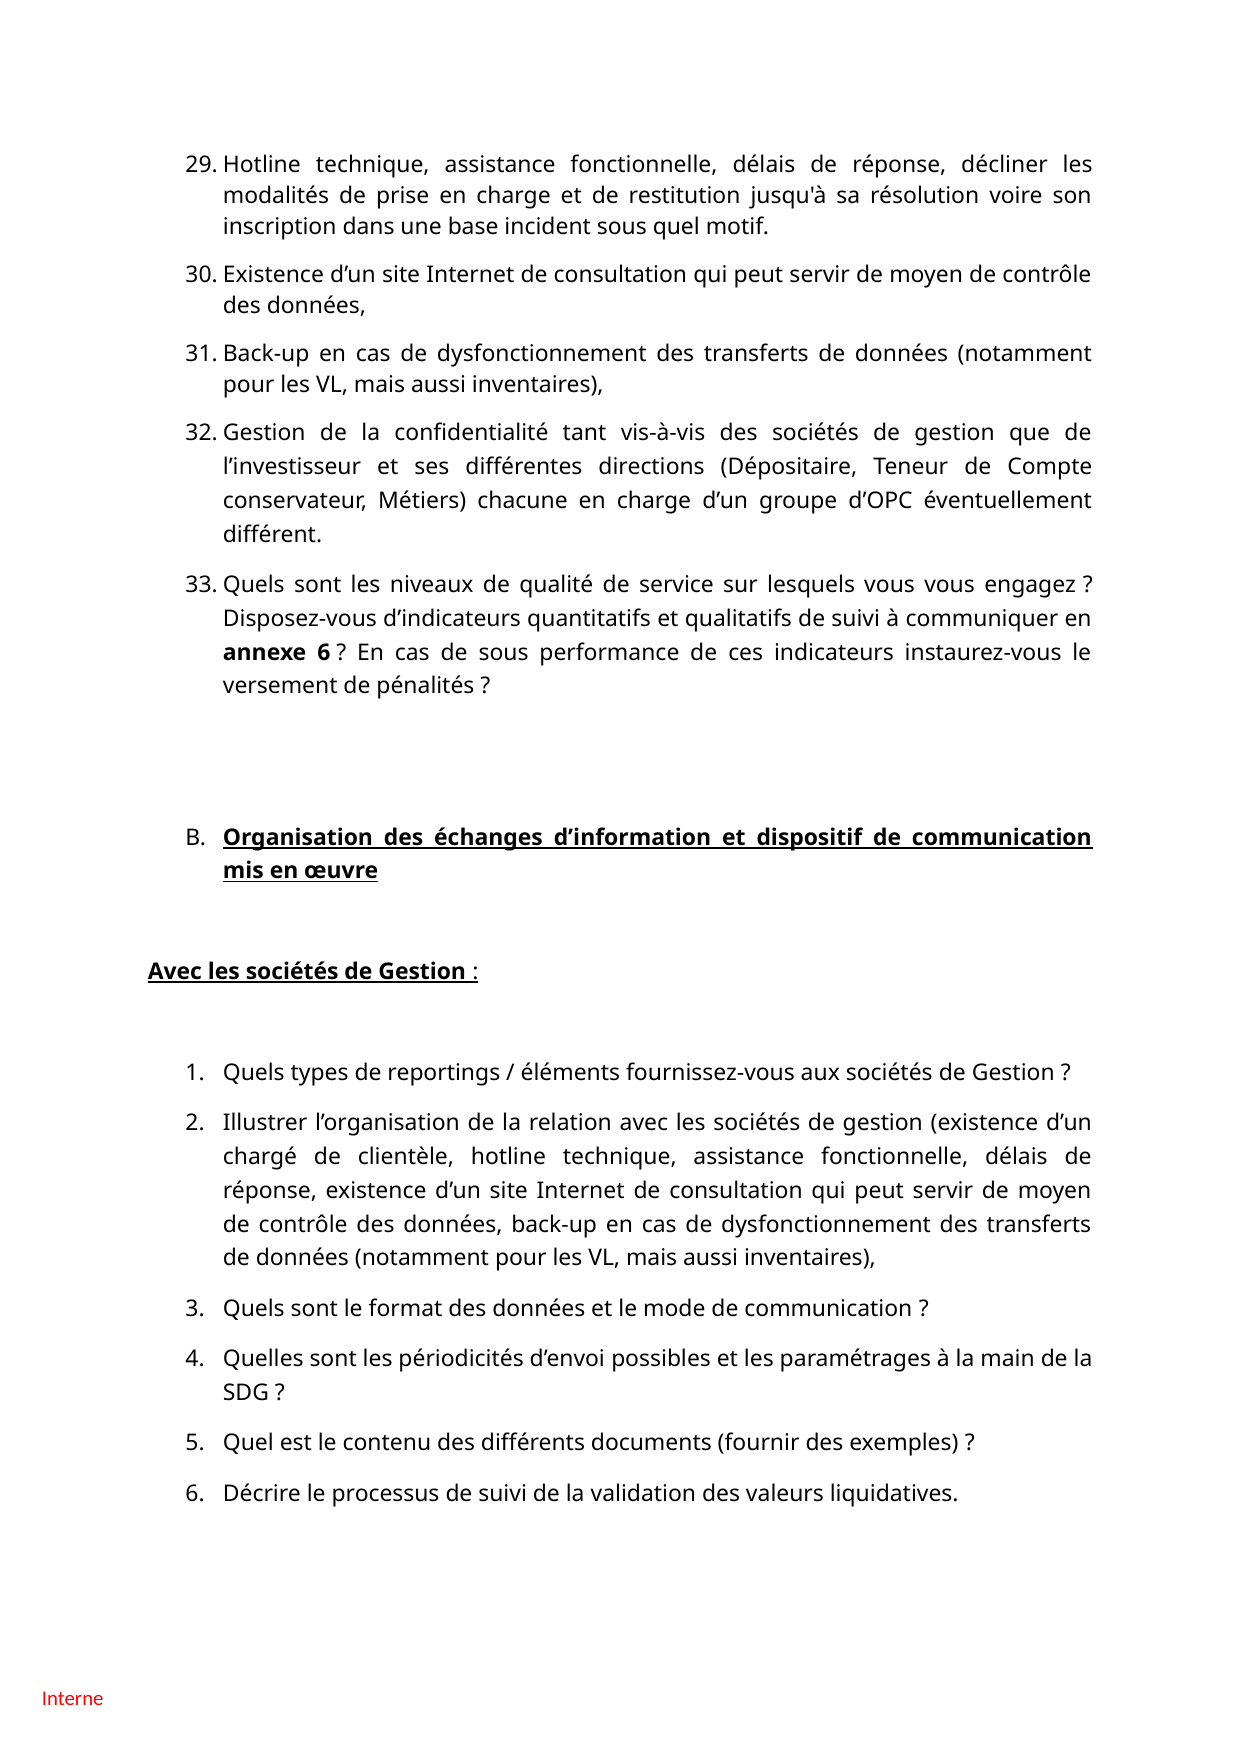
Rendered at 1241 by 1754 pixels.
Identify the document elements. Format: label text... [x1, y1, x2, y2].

list Quelles sont les périodicités d’envoi possibles et les paramétrages à la main de la SDG ? [185, 1342, 1093, 1407]
list Back-up en cas de dysfonctionnement des transferts de données (notamment pour les VL, mais aussi inventaires), [185, 337, 1093, 400]
list Quel est le contenu des différents documents (fournir des exemples) ? [185, 1426, 1093, 1458]
list Décrire le processus de suivi de la validation des valeurs liquidatives. [185, 1477, 1093, 1508]
list Organisation des échanges d’information et dispositif de communication mis en œuvre [185, 821, 1093, 886]
list Quels types de reportings / éléments fournissez-vous aux sociétés de Gestion ? [185, 1056, 1093, 1087]
list Gestion de la confidentialité tant vis-à-vis des sociétés de gestion que de l’investisseur et ses différentes directions (Dépositaire, Teneur de Compte conservateur, Métiers) chacune en charge d’un groupe d’OPC éventuellement différent. [185, 416, 1093, 549]
list Existence d’un site Internet de consultation qui peut servir de moyen de contrôle des données, [185, 258, 1093, 321]
list Quels sont le format des données et le mode de communication ? [185, 1292, 1093, 1323]
list Hotline technique, assistance fonctionnelle, délais de réponse, décliner les modalités de prise en charge et de restitution jusqu'à sa résolution voire son inscription dans une base incident sous quel motif. [185, 148, 1093, 241]
text Avec les sociétés de Gestion : [148, 955, 1093, 986]
list Illustrer l’organisation de la relation avec les sociétés de gestion (existence d’un chargé de clientèle, hotline technique, assistance fonctionnelle, délais de réponse, existence d’un site Internet de consultation qui peut servir de moyen de contrôle des données, back-up en cas de dysfonctionnement des transferts de données (notamment pour les VL, mais aussi inventaires), [185, 1106, 1093, 1273]
list Quels sont les niveaux de qualité de service sur lesquels vous vous engagez ? Disposez-vous d’indicateurs quantitatifs et qualitatifs de suivi à communiquer en annexe 6 ? En cas de sous performance de ces indicateurs instaurez-vous le versement de pénalités ? [185, 568, 1093, 701]
